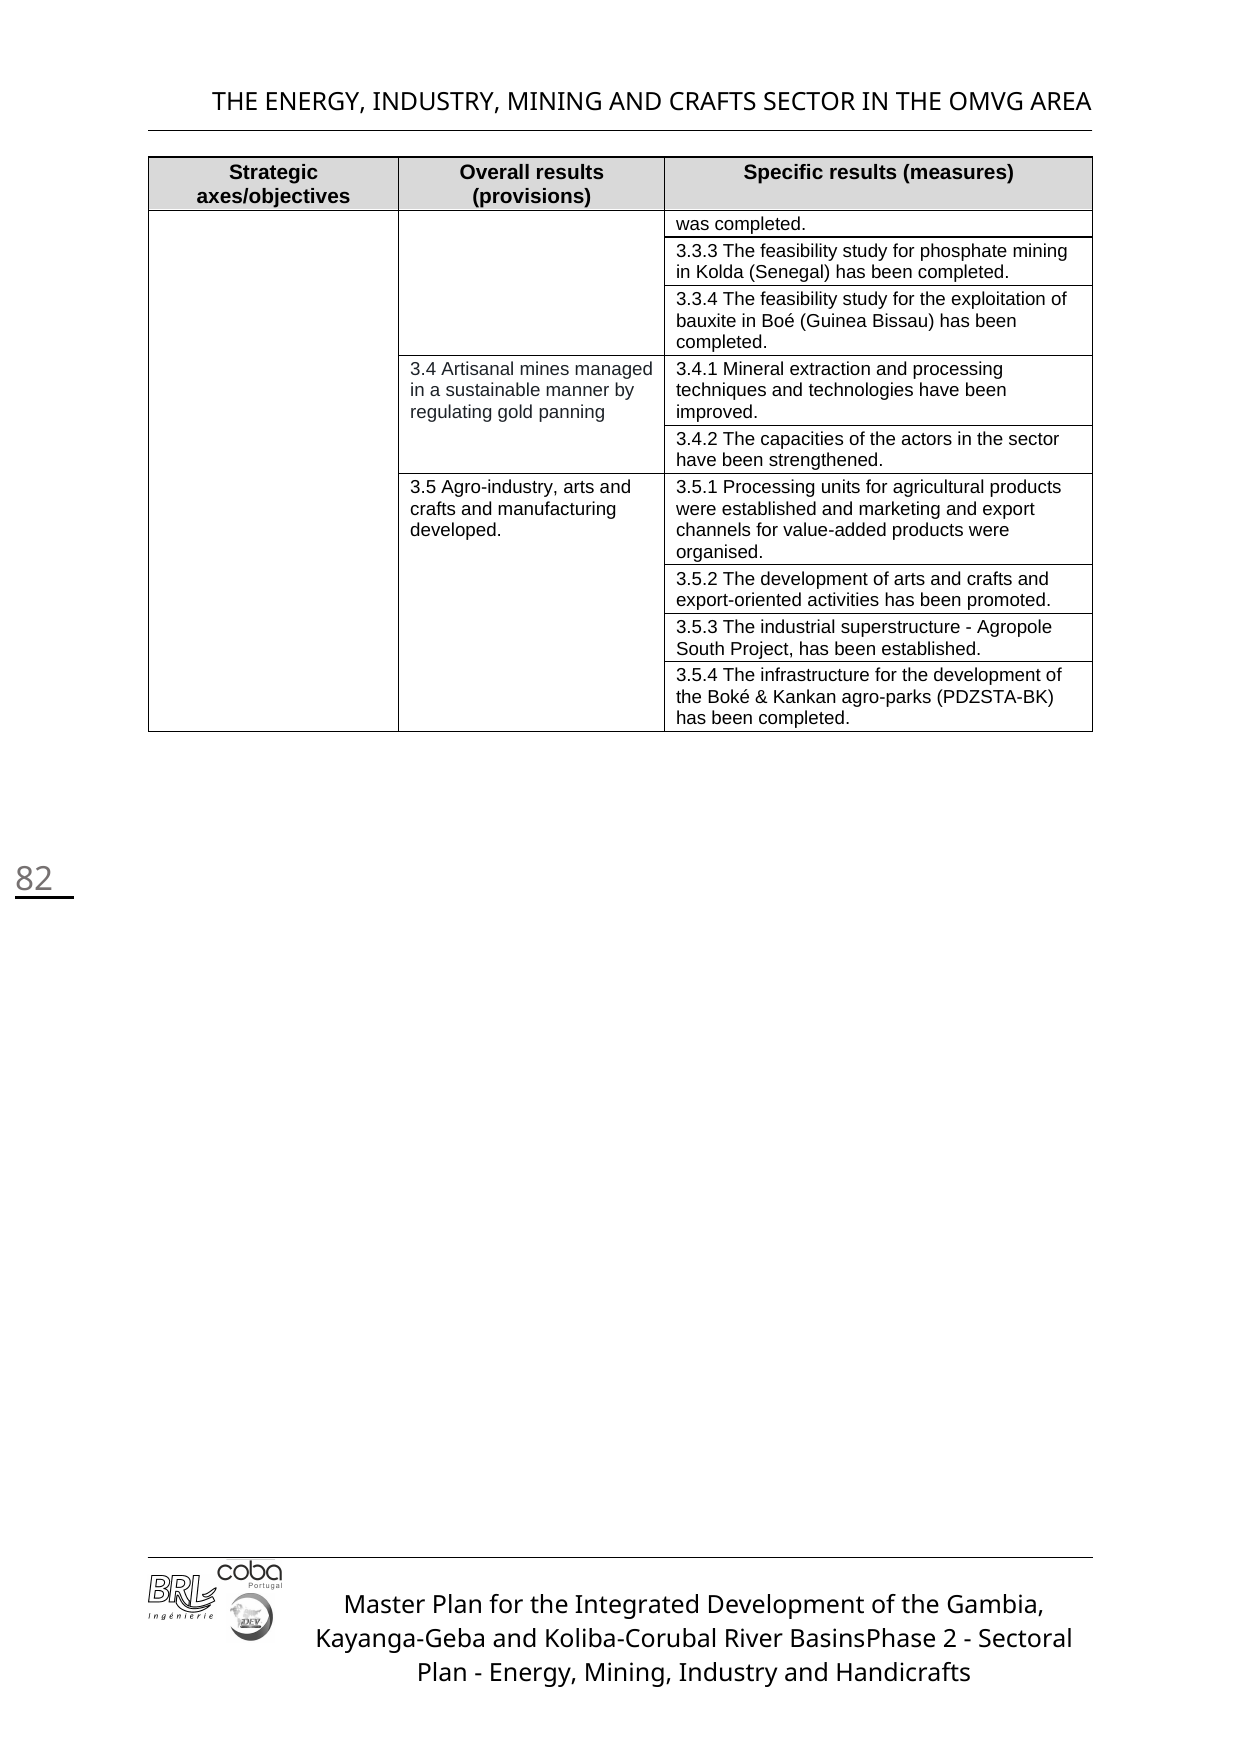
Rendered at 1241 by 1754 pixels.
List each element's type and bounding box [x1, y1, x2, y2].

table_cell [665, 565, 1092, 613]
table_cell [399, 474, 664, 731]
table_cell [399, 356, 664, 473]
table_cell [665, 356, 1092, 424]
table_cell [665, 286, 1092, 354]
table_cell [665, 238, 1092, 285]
picture [147, 1559, 282, 1620]
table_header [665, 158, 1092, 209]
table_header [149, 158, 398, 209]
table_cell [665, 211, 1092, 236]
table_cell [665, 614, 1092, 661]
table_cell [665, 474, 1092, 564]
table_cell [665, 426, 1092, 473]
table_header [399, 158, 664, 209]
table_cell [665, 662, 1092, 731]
